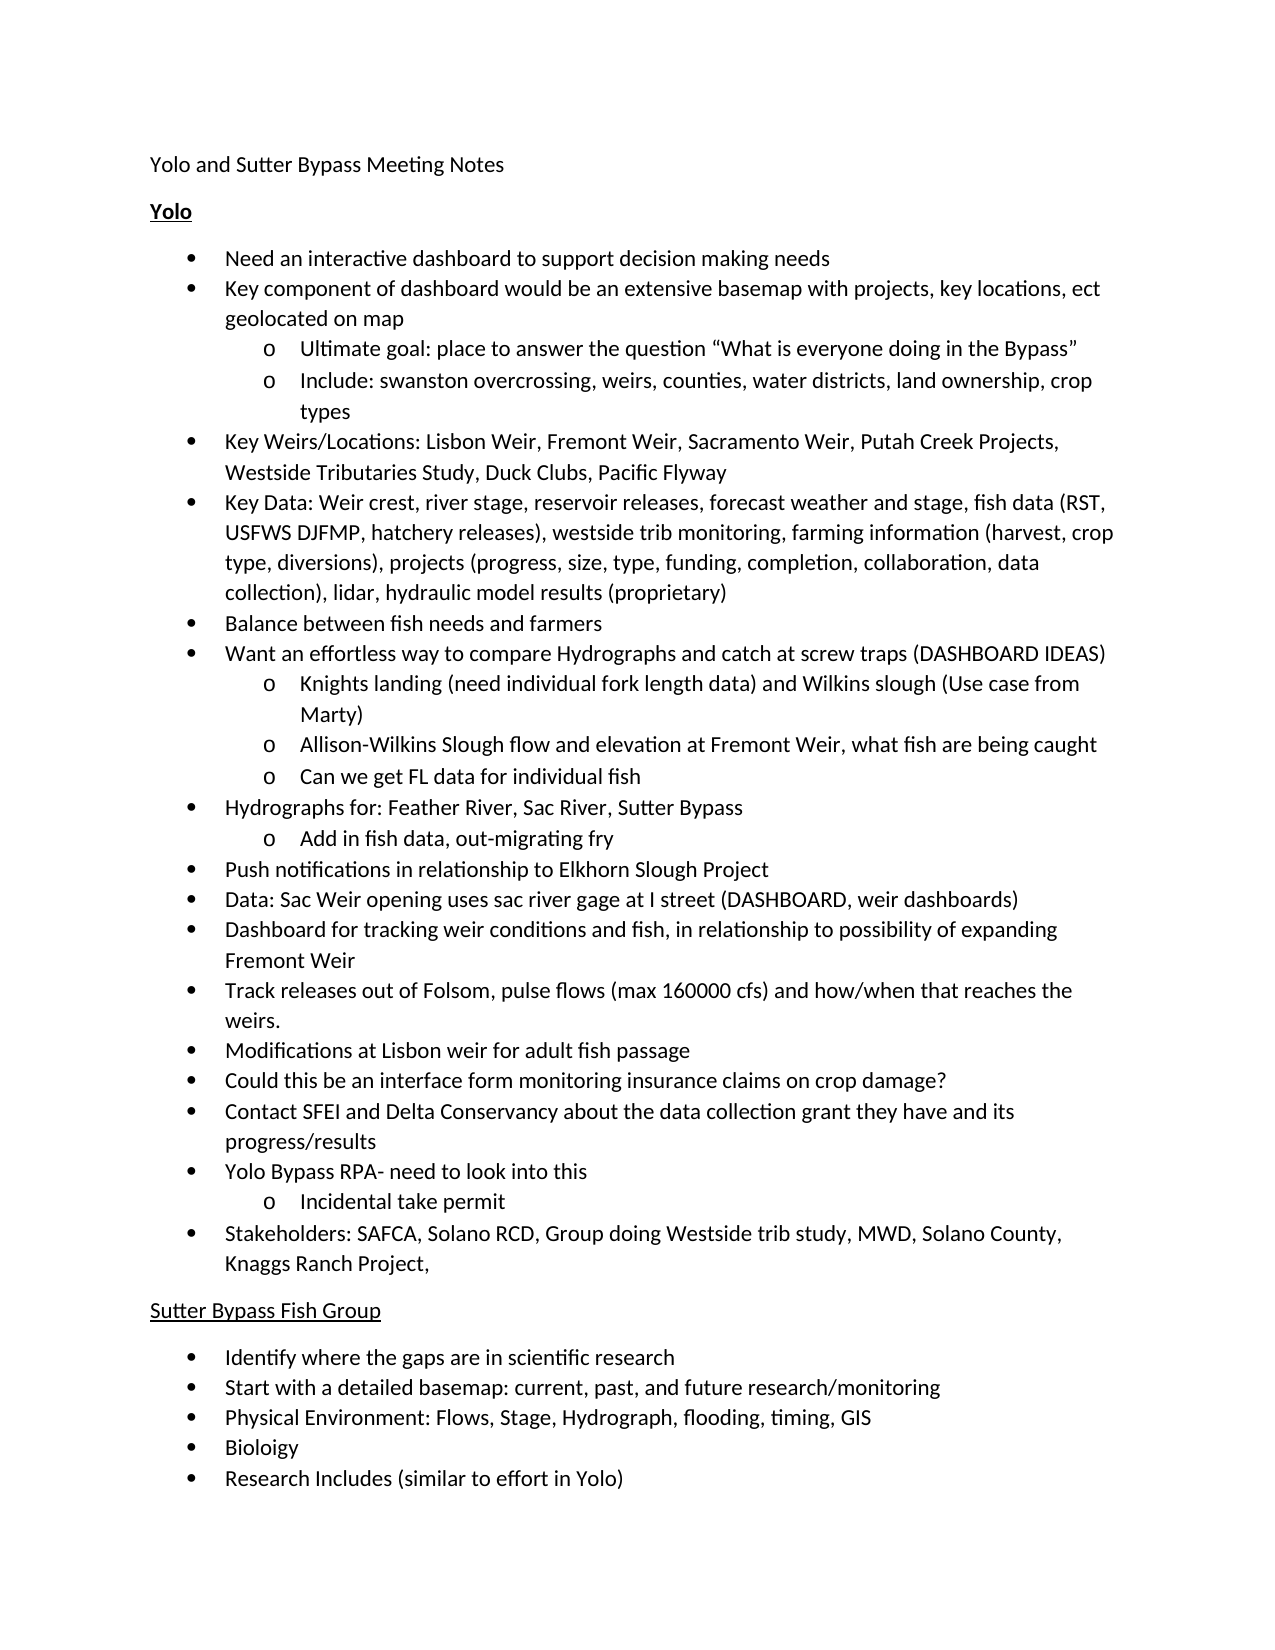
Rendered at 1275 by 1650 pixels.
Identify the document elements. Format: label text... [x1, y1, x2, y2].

list Bioloigy [187, 1433, 1125, 1462]
list Allison-Wilkins Slough flow and elevation at Fremont Weir, what fish are being caught [262, 731, 1125, 760]
list Contact SFEI and Delta Conservancy about the data collection grant they have and its progress/results [187, 1097, 1125, 1155]
list Need an interactive dashboard to support decision making needs [187, 244, 1125, 272]
list Research Includes (similar to effort in Yolo) [187, 1464, 1125, 1492]
list Start with a detailed basemap: current, past, and future research/monitoring [187, 1373, 1125, 1401]
list Hydrographs for: Feather River, Sac River, Sutter Bypass [187, 793, 1125, 822]
list Physical Environment: Flows, Stage, Hydrograph, flooding, timing, GIS [187, 1403, 1125, 1431]
text Sutter Bypass Fish Group [150, 1296, 1125, 1324]
list Dashboard for tracking weir conditions and fish, in relationship to possibility of expanding Fremont Weir [187, 916, 1125, 974]
list Knights landing (need individual fork length data) and Wilkins slough (Use case from Marty) [262, 669, 1125, 728]
list Push notifications in relationship to Elkhorn Slough Project [187, 855, 1125, 883]
list Ultimate goal: place to answer the question “What is everyone doing in the Bypass” [262, 334, 1125, 363]
list Add in fish data, out-migrating fry [262, 824, 1125, 853]
list Include: swanston overcrossing, weirs, counties, water districts, land ownership, crop types [262, 366, 1125, 425]
list Key component of dashboard would be an extensive basemap with projects, key locations, ect geolocated on map [187, 274, 1125, 332]
text Yolo [150, 197, 1125, 225]
list Data: Sac Weir opening uses sac river gage at I street (DASHBOARD, weir dashboards) [187, 885, 1125, 913]
list Stakeholders: SAFCA, Solano RCD, Group doing Westside trib study, MWD, Solano County, Knaggs Ranch Project, [187, 1219, 1125, 1277]
list Key Weirs/Locations: Lisbon Weir, Fremont Weir, Sacramento Weir, Putah Creek Projects, Westside Tributaries Study, Duck Clubs, Pacific Flyway [187, 427, 1125, 486]
list Key Data: Weir crest, river stage, reservoir releases, forecast weather and stage, fish data (RST, USFWS DJFMP, hatchery releases), westside trib monitoring, farming information (harvest, crop type, diversions), projects (progress, size, type, funding, completion, collaboration, data collection), lidar, hydraulic model results (proprietary) [187, 488, 1125, 606]
list Balance between fish needs and farmers [187, 609, 1125, 637]
list Yolo Bypass RPA- need to look into this [187, 1157, 1125, 1185]
text Yolo and Sutter Bypass Meeting Notes [150, 150, 1125, 178]
list Could this be an interface form monitoring insurance claims on crop damage? [187, 1067, 1125, 1095]
list Identify where the gaps are in scientific research [187, 1343, 1125, 1371]
list Want an effortless way to compare Hydrographs and catch at screw traps (DASHBOARD IDEAS) [187, 639, 1125, 667]
list Track releases out of Folsom, pulse flows (max 160000 cfs) and how/when that reaches the weirs. [187, 976, 1125, 1034]
list Can we get FL data for individual fish [262, 762, 1125, 791]
list Modifications at Lisbon weir for adult fish passage [187, 1036, 1125, 1064]
list Incidental take permit [262, 1187, 1125, 1217]
